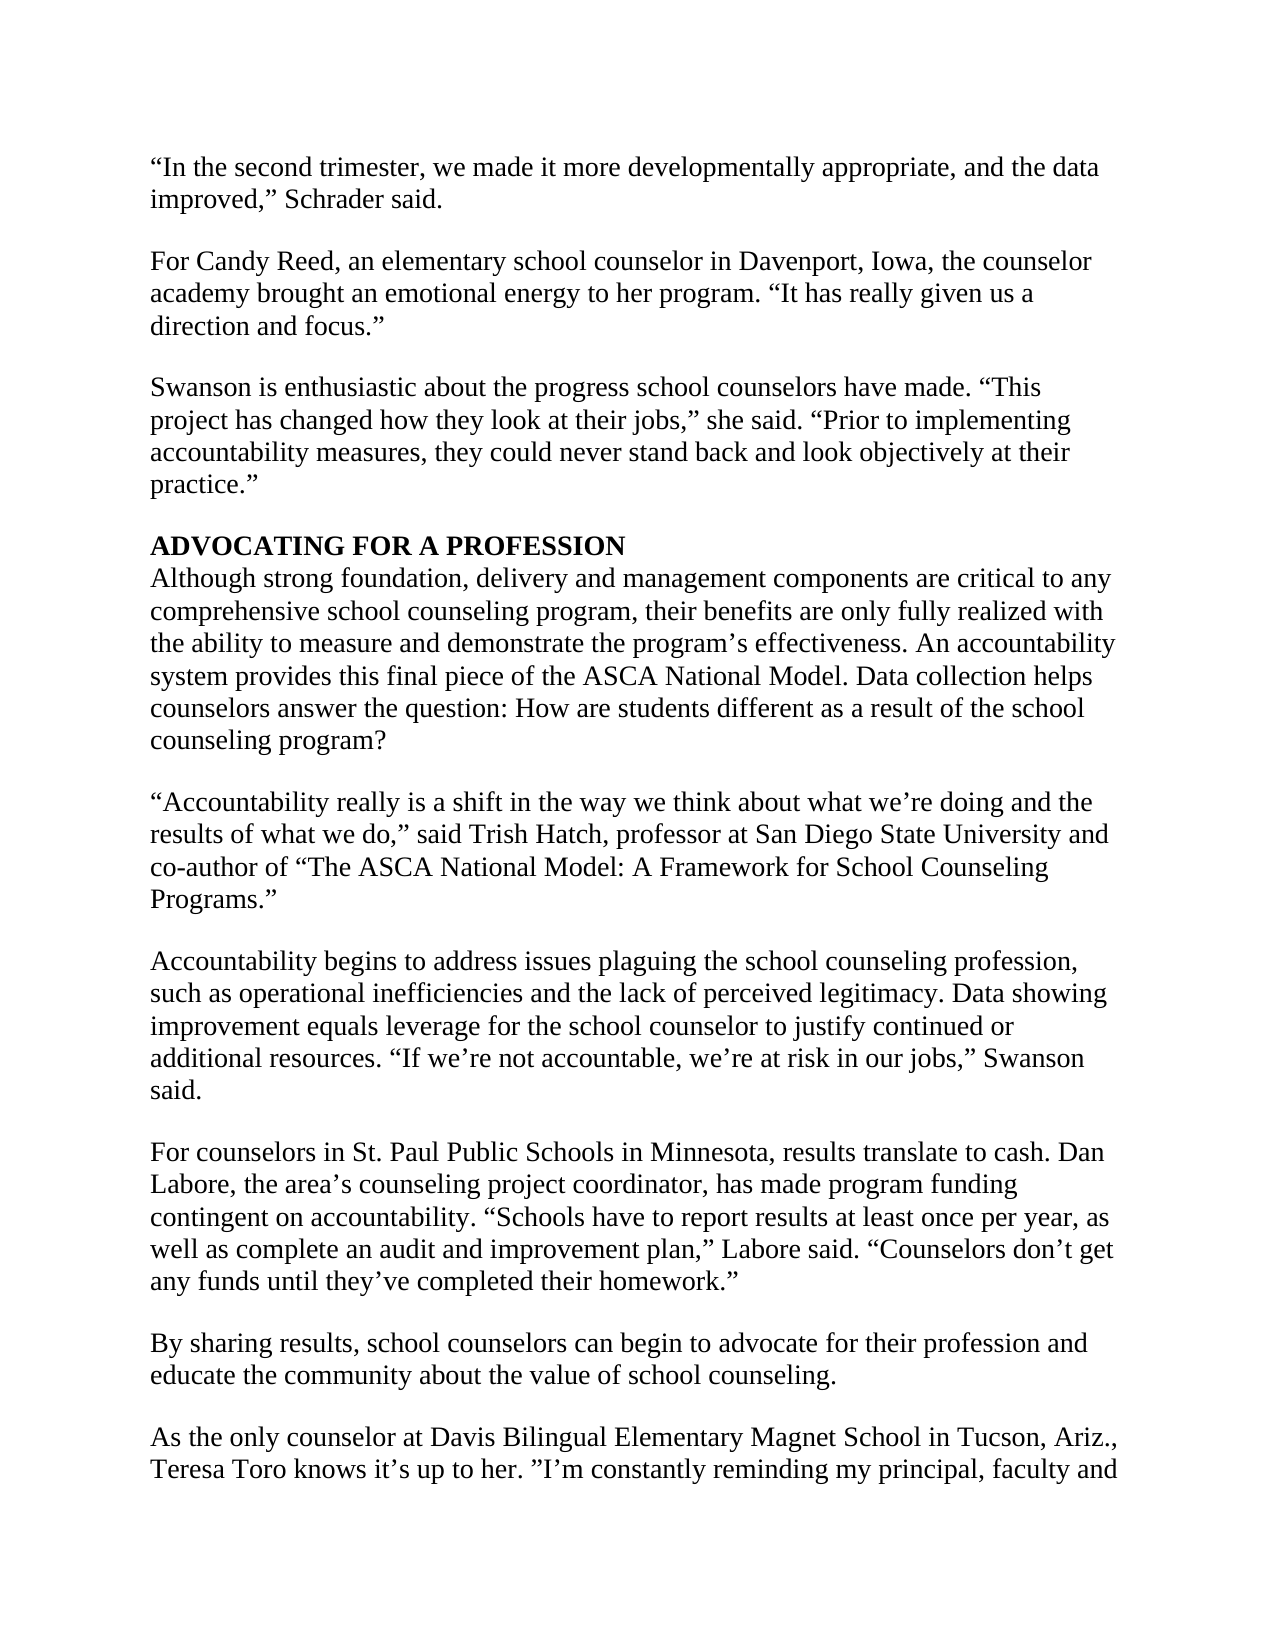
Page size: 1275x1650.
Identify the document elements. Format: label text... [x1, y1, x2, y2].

text Swanson is enthusiastic about the progress school counselors have made. “This project has changed how they look at their jobs,” she said. “Prior to implementing accountability measures, they could never stand back and look objectively at their practice.” [150, 370, 1125, 500]
text ADVOCATING FOR A PROFESSION Although strong foundation, delivery and management components are critical to any comprehensive school counseling program, their benefits are only fully realized with the ability to measure and demonstrate the program’s effectiveness. An accountability system provides this final piece of the ASCA National Model. Data collection helps counselors answer the question: How are students different as a result of the school counseling program? [150, 529, 1125, 756]
text Accountability begins to address issues plaguing the school counseling profession, such as operational inefficiencies and the lack of perceived legitimacy. Data showing improvement equals leverage for the school counselor to justify continued or additional resources. “If we’re not accountable, we’re at risk in our jobs,” Swanson said. [150, 944, 1125, 1106]
text By sharing results, school counselors can begin to advocate for their profession and educate the community about the value of school counseling. [150, 1326, 1125, 1391]
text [150, 150, 1125, 215]
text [150, 1420, 1125, 1485]
text “Accountability really is a shift in the way we think about what we’re doing and the results of what we do,” said Trish Hatch, professor at San Diego State University and co-author of “The ASCA National Model: A Framework for School Counseling Programs.” [150, 785, 1125, 914]
text For counselors in St. Paul Public Schools in Minnesota, results translate to cash. Dan Labore, the area’s counseling project coordinator, has made program funding contingent on accountability. “Schools have to report results at least once per year, as well as complete an audit and improvement plan,” Labore said. “Counselors don’t get any funds until they’ve completed their homework.” [150, 1135, 1125, 1297]
text For Candy Reed, an elementary school counselor in Davenport, Iowa, the counselor academy brought an emotional energy to her program. “It has really given us a direction and focus.” [150, 244, 1125, 341]
